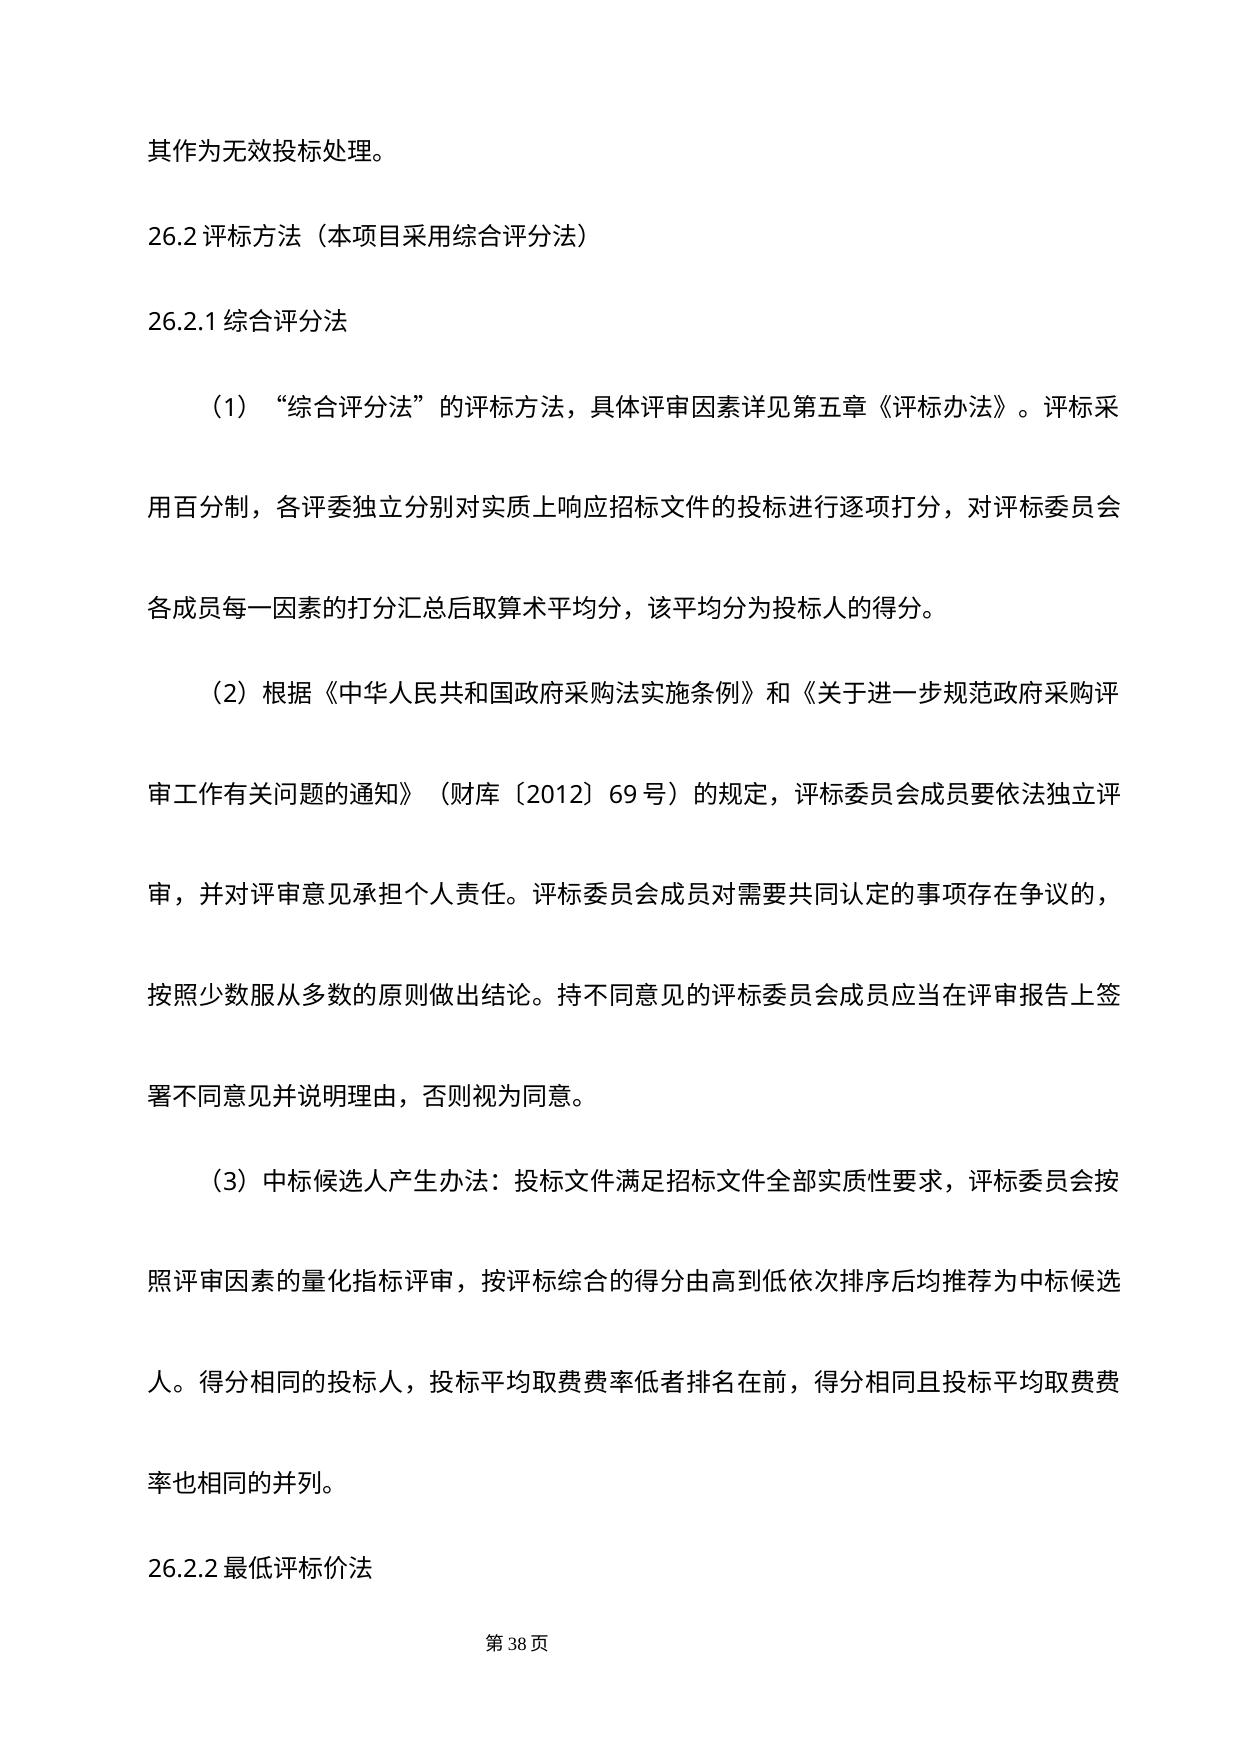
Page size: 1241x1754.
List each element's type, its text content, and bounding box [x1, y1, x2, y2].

text 26.2.1综合评分法 [148, 286, 1122, 353]
text 26.2.2最低评标价法 [148, 1533, 1122, 1600]
text （2）根据《中华人民共和国政府采购法实施条例》和《关于进一步规范政府采购评审工作有关问题的通知》（财库〔2012〕69号）的规定，评标委员会成员要依法独立评审，并对评审意见承担个人责任。评标委员会成员对需要共同认定的事项存在争议的，按照少数服从多数的原则做出结论。持不同意见的评标委员会成员应当在评审报告上签署不同意见并说明理由，否则视为同意。 [148, 658, 1122, 1128]
text （3）中标候选人产生办法：投标文件满足招标文件全部实质性要求，评标委员会按照评审因素的量化指标评审，按评标综合的得分由高到低依次排序后均推荐为中标候选人。得分相同的投标人，投标平均取费费率低者排名在前，得分相同且投标平均取费费率也相同的并列。 [148, 1146, 1122, 1515]
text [148, 116, 1122, 183]
text 26.2评标方法（本项目采用综合评分法） [148, 201, 1122, 268]
text （1）“综合评分法”的评标方法，具体评审因素详见第五章《评标办法》。评标采用百分制，各评委独立分别对实质上响应招标文件的投标进行逐项打分，对评标委员会各成员每一因素的打分汇总后取算术平均分，该平均分为投标人的得分。 [148, 372, 1122, 640]
